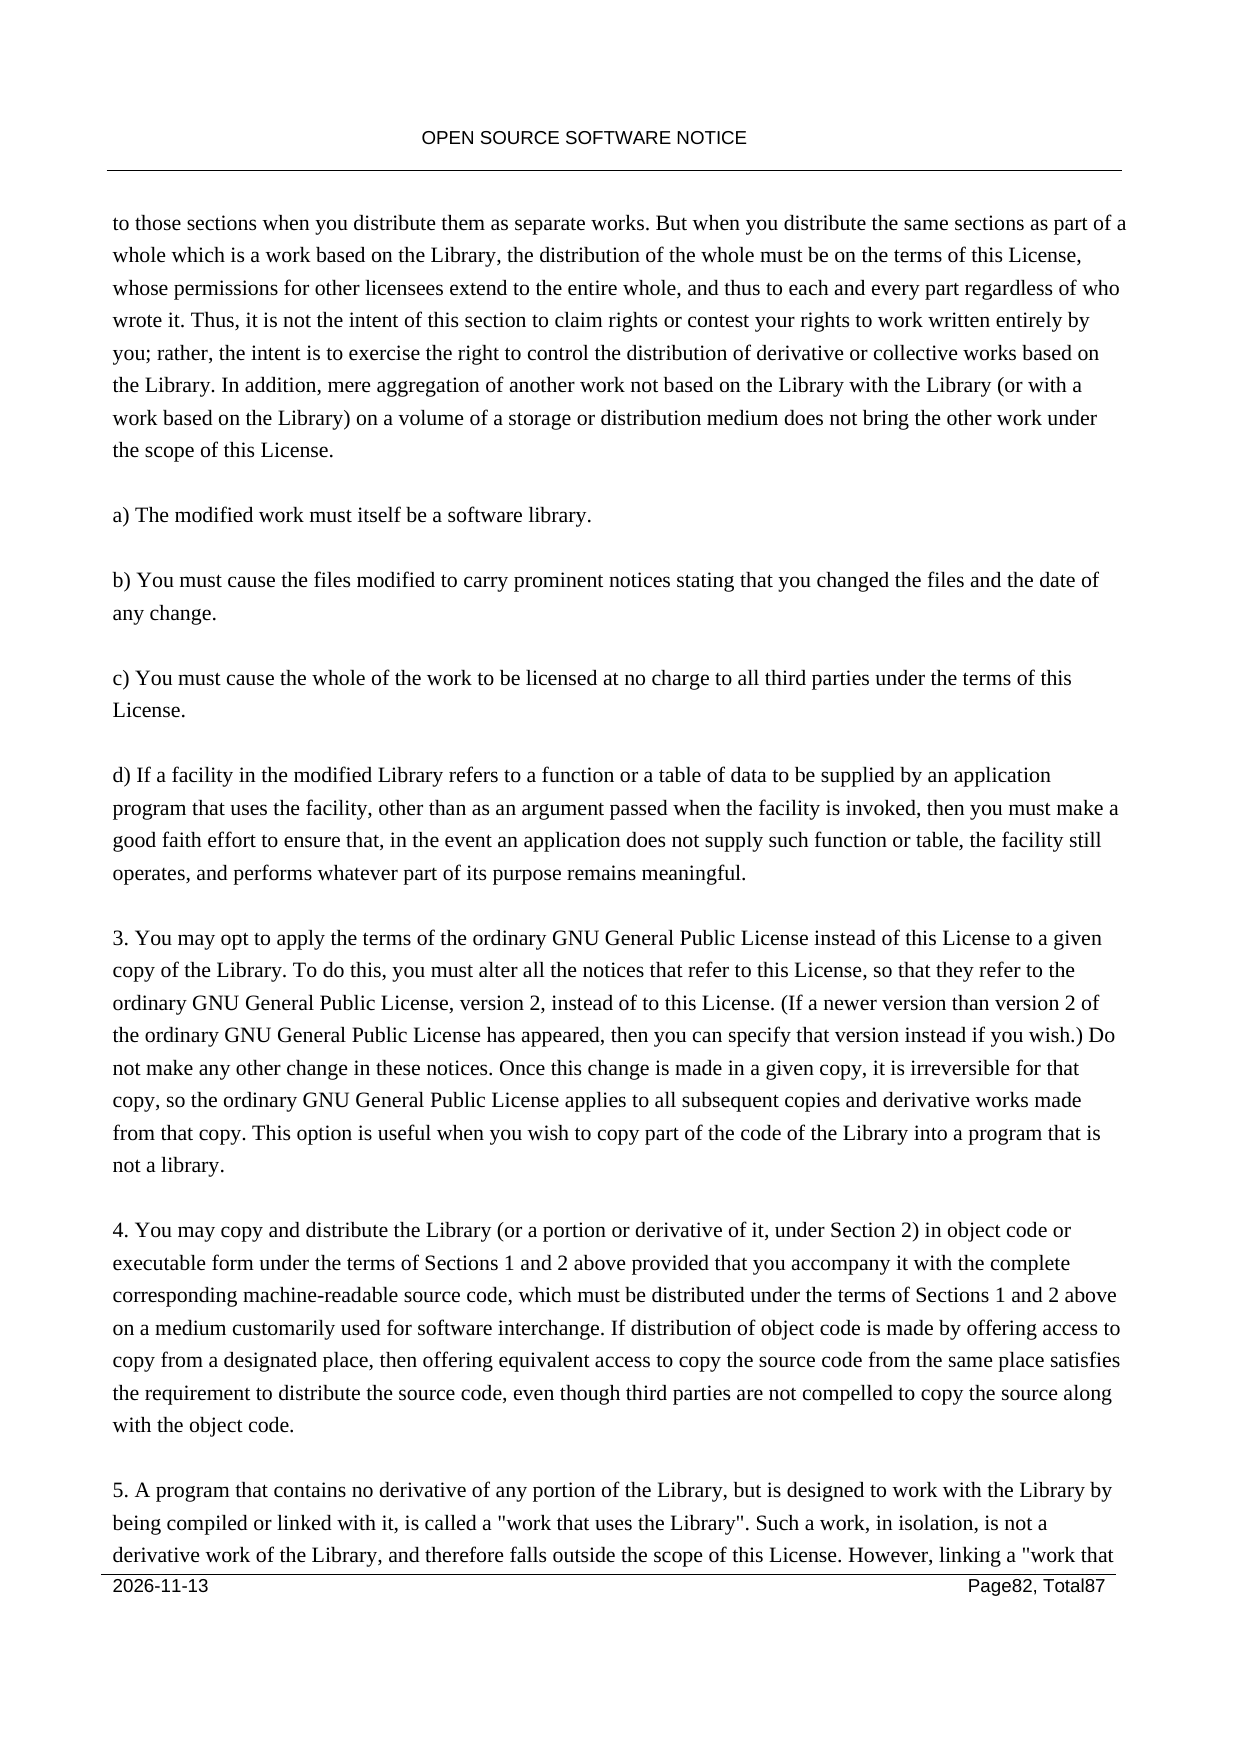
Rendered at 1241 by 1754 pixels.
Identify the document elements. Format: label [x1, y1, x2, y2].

text [112, 206, 1128, 1571]
